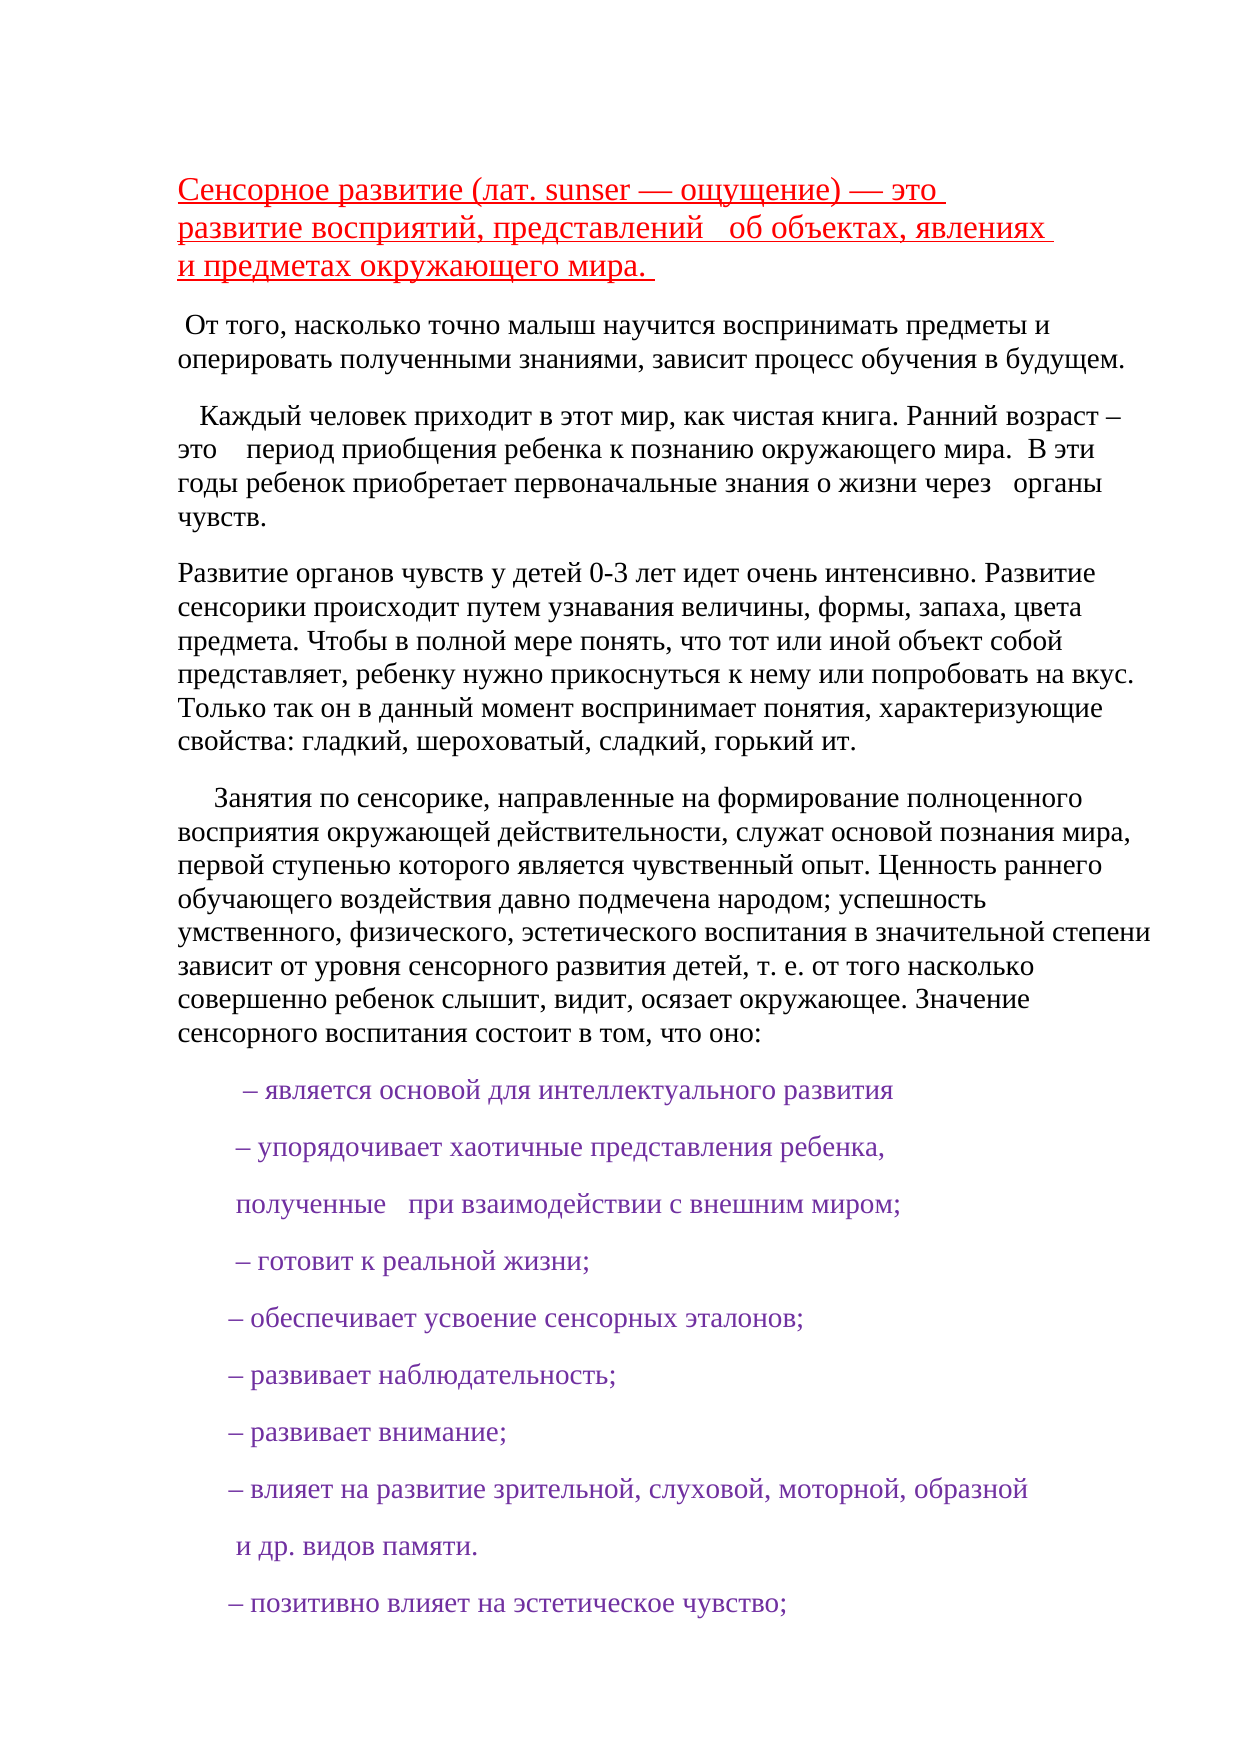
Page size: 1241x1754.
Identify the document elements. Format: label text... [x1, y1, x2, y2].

text От того, насколько точно малыш научится воспринимать предметы и оперировать полученными знаниями, зависит процесс обучения в будущем. [177, 307, 1152, 374]
text Каждый человек приходит в этот мир, как чистая книга. Ранний возраст – это период приобщения ребенка к познанию окружающего мира. В эти годы ребенок приобретает первоначальные знания о жизни через органы чувств. [177, 398, 1152, 532]
text – упорядочивает хаотичные представления ребенка, [177, 1129, 1152, 1163]
text – позитивно влияет на эстетическое чувство; [177, 1585, 1152, 1618]
text – обеспечивает усвоение сенсорных эталонов; [177, 1300, 1152, 1333]
text – развивает внимание; [177, 1414, 1152, 1447]
text полученные при взаимодействии с внешним миром; [177, 1186, 1152, 1219]
text и др. видов памяти. [177, 1528, 1152, 1561]
text – влияет на развитие зрительной, слуховой, моторной, образной [177, 1471, 1152, 1504]
text Развитие органов чувств у детей 0-3 лет идет очень интенсивно. Развитие сенсорики происходит путем узнавания величины, формы, запаха, цвета предмета. Чтобы в полной мере понять, что тот или иной объект собой представляет, ребенку нужно прикоснуться к нему или попробовать на вкус. Только так он в данный момент воспринимает понятия, характеризующие свойства: гладкий, шероховатый, сладкий, горький ит. [177, 556, 1152, 757]
text – развивает наблюдательность; [177, 1357, 1152, 1391]
text – готовит к реальной жизни; [177, 1243, 1152, 1277]
text Сенсорное развитие (лат. sunser — ощущение) — это развитие восприятий, представлений об объектах, явлениях и предметах окружающего мира. [177, 169, 1152, 284]
text Занятия по сенсорике, направленные на формирование полноценного восприятия окружающей действительности, служат основой познания мира, первой ступенью которого является чувственный опыт. Ценность раннего обучающего воздействия давно подмечена народом; успешность умственного, физического, эстетического воспитания в значительной степени зависит от уровня сенсорного развития детей, т. е. от того насколько совершенно ребенок слышит, видит, осязает окружающее. Значение сенсорного воспитания состоит в том, что оно: [177, 780, 1152, 1049]
text – является основой для интеллектуального развития [177, 1072, 1152, 1106]
